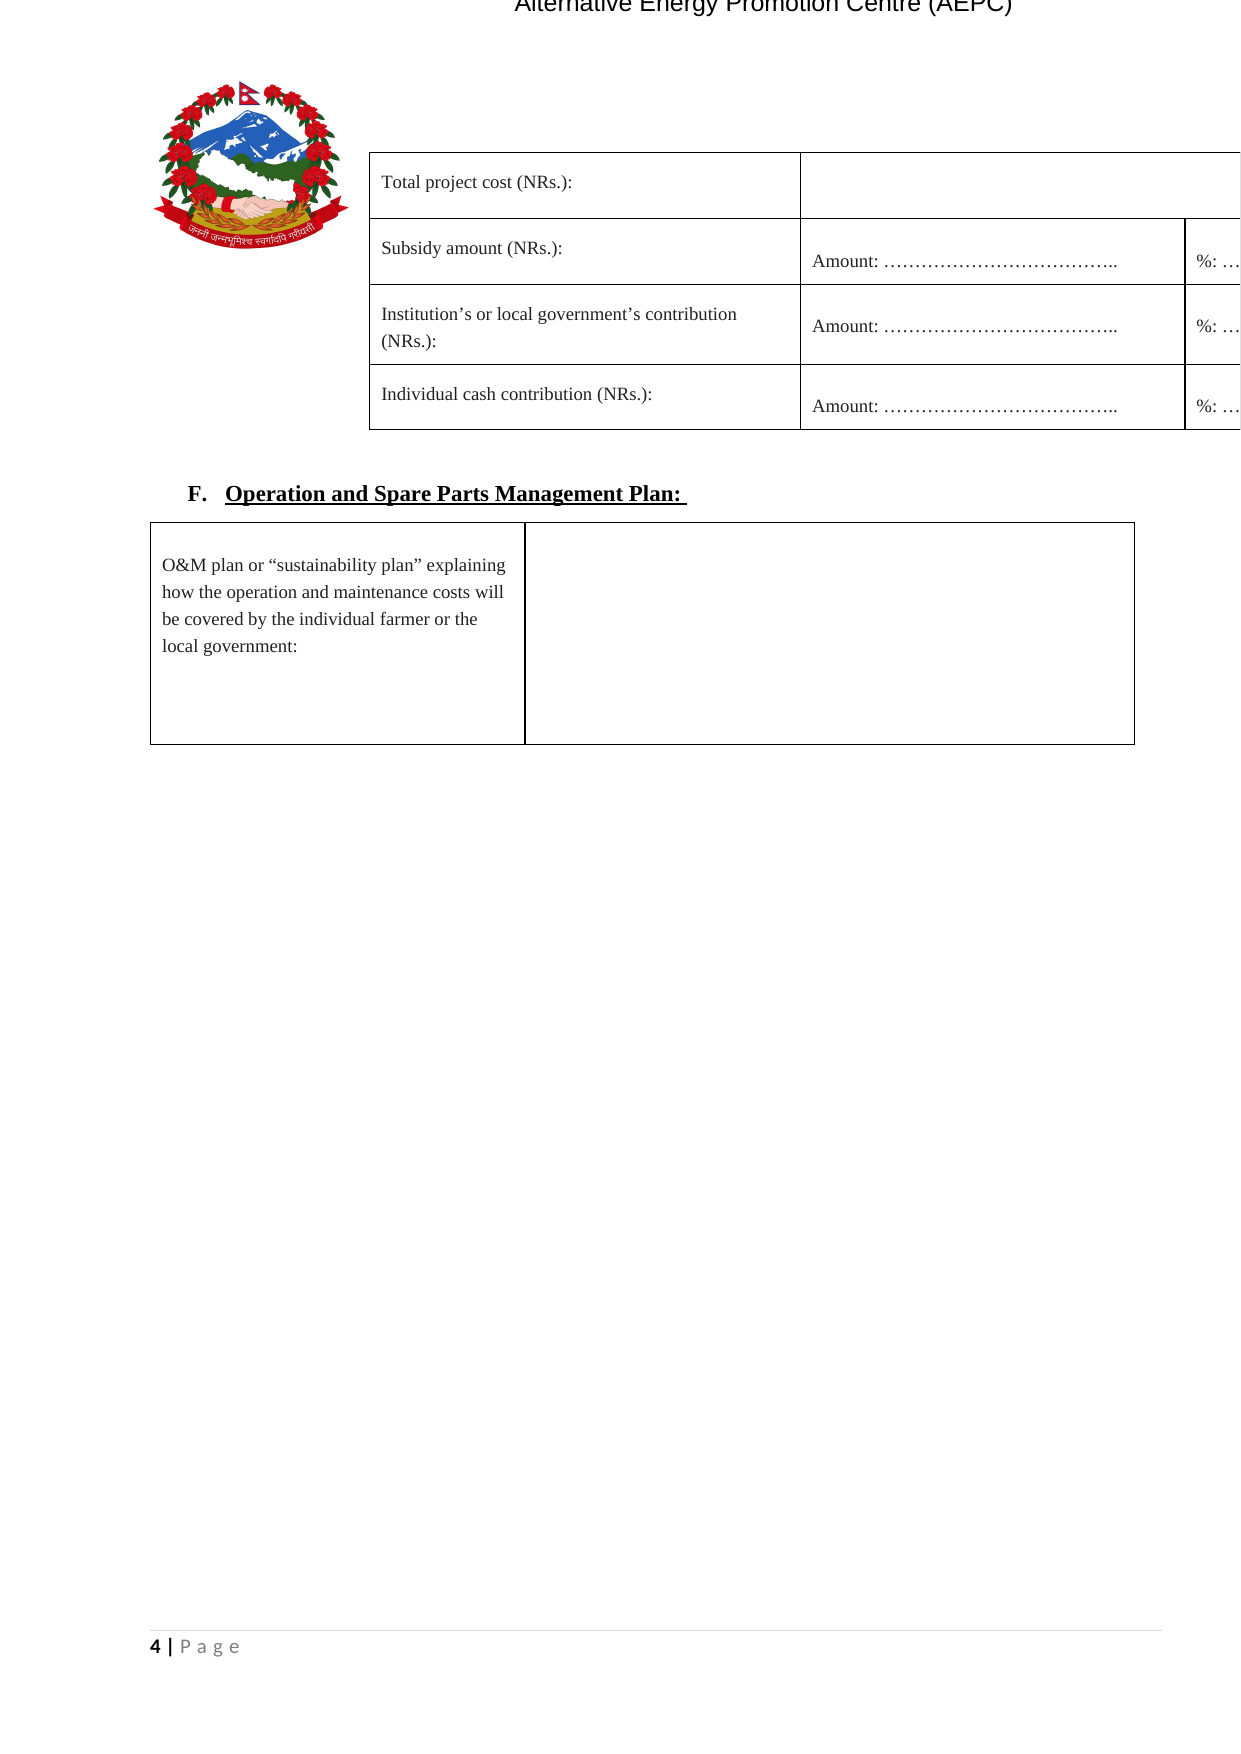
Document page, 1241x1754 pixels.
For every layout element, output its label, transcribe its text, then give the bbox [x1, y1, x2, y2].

table_cell Amount: ……………………………….. [801, 219, 1184, 283]
table_header [801, 153, 1240, 218]
picture [150, 79, 352, 251]
table_cell Institution’s or local government’s contribution (NRs.): [370, 285, 800, 364]
table_cell %: ……….. [1186, 365, 1240, 429]
table_cell Subsidy amount (NRs.): [370, 219, 800, 283]
table_header Total project cost (NRs.): [370, 153, 800, 218]
table_cell Amount: ……………………………….. [801, 285, 1184, 364]
table_cell %: ……….. [1186, 285, 1240, 364]
table_cell %: ……….. [1186, 219, 1240, 283]
table_header O&M plan or “sustainability plan” explaining how the operation and maintenance costs will be covered by the individual farmer or the local government: [151, 523, 524, 744]
table_header [526, 523, 1134, 744]
table_cell Individual cash contribution (NRs.): [370, 365, 800, 429]
table_cell Amount: ……………………………….. [801, 365, 1184, 429]
list Operation and Spare Parts Management Plan: [187, 480, 1162, 507]
